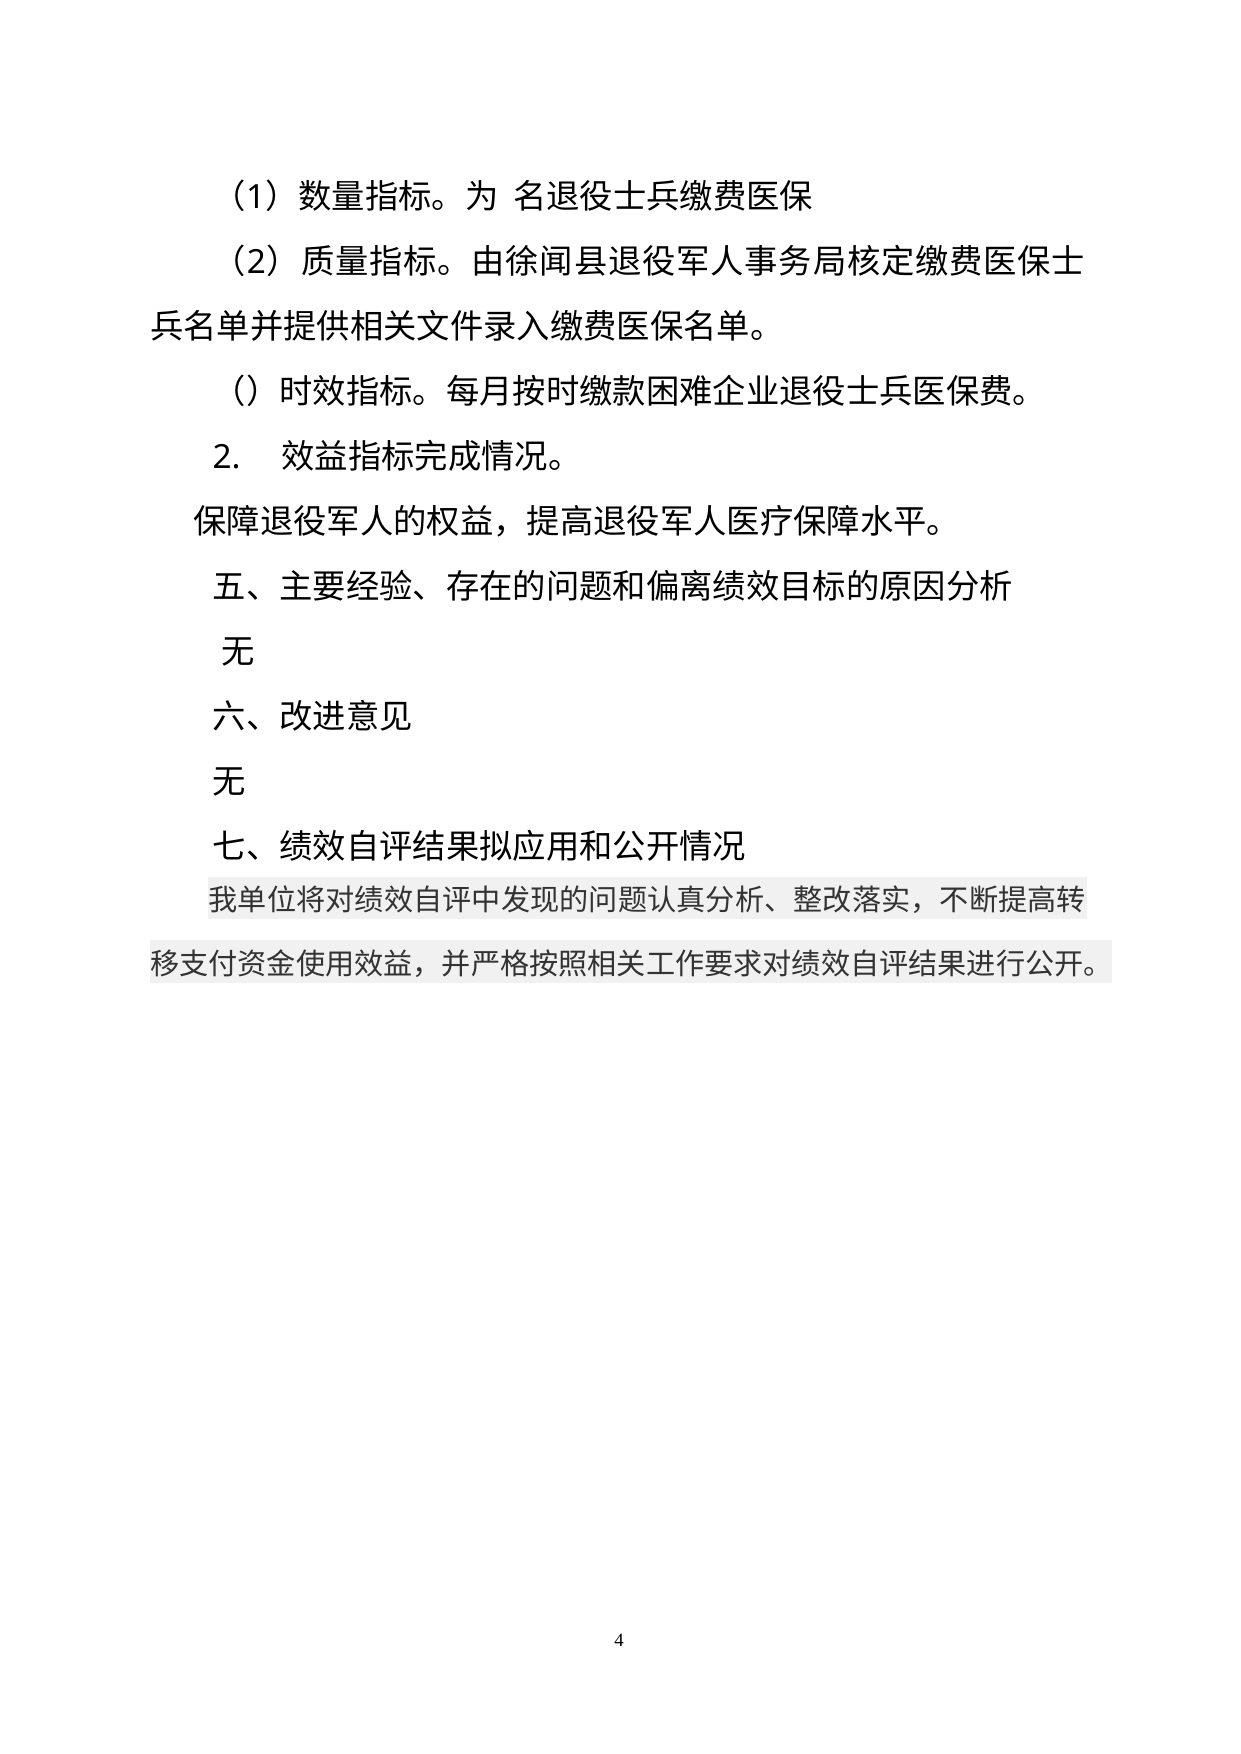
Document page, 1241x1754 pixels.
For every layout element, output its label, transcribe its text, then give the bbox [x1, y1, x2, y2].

text 我单位将对绩效自评中发现的问题认真分析、整改落实，不断提高转移支付资金使用效益，并严格按照相关工作要求对绩效自评结果进行公开。 [150, 877, 1087, 940]
text （1）数量指标。为 名退役士兵缴费医保 [150, 162, 1087, 227]
list 无 [212, 617, 1087, 682]
list 保障退役军人的权益，提高退役军人医疗保障水平。 [150, 487, 1087, 552]
text （）时效指标。每月按时缴款困难企业退役士兵医保费。 [150, 357, 1087, 422]
text （2）质量指标。由徐闻县退役军人事务局核定缴费医保士兵名单并提供相关文件录入缴费医保名单。 [150, 227, 1087, 357]
list 效益指标完成情况。 [150, 422, 1087, 487]
text 七、绩效自评结果拟应用和公开情况 [150, 812, 1087, 877]
text 无 [150, 747, 1087, 812]
text 六、改进意见 [150, 682, 1087, 747]
list 主要经验、存在的问题和偏离绩效目标的原因分析 [150, 552, 1087, 617]
